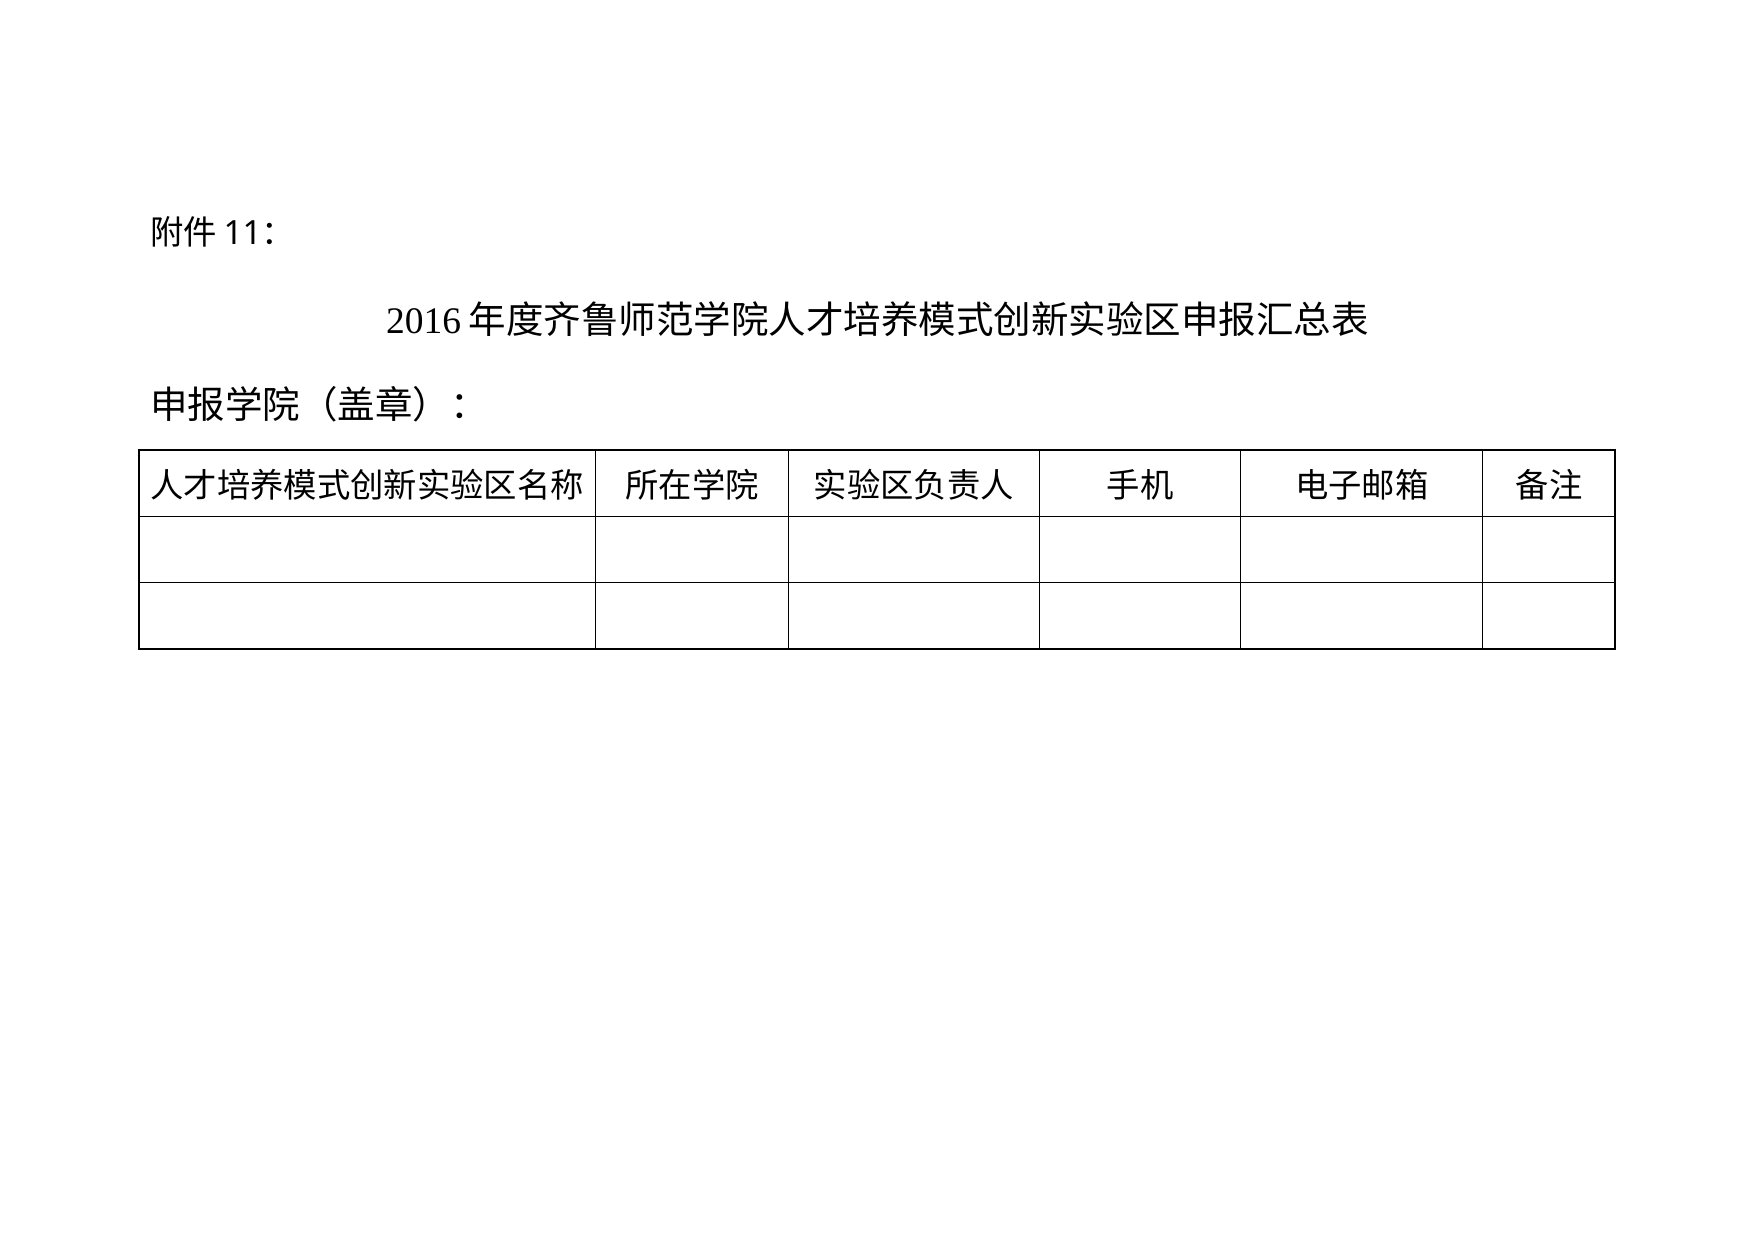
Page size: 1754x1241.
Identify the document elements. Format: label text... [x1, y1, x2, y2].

table_header 备注 [1483, 451, 1614, 516]
table_cell [596, 583, 788, 648]
text 附件11： [150, 198, 1604, 263]
table_cell [1483, 517, 1614, 582]
text 申报学院（盖章）： [150, 364, 1604, 433]
table_cell [1483, 583, 1614, 648]
table_header 手机 [1040, 451, 1240, 516]
table_header 实验区负责人 [789, 451, 1039, 516]
table_header 所在学院 [596, 451, 788, 516]
table_header 人才培养模式创新实验区名称 [140, 451, 595, 516]
text 2016年度齐鲁师范学院人才培养模式创新实验区申报汇总表 [150, 279, 1604, 348]
table_cell [1241, 583, 1482, 648]
table_cell [140, 583, 595, 648]
table_cell [1040, 583, 1240, 648]
table_cell [789, 517, 1039, 582]
table_cell [789, 583, 1039, 648]
table_header 电子邮箱 [1241, 451, 1482, 516]
table_cell [1241, 517, 1482, 582]
table_cell [140, 517, 595, 582]
table_cell [1040, 517, 1240, 582]
table_cell [596, 517, 788, 582]
